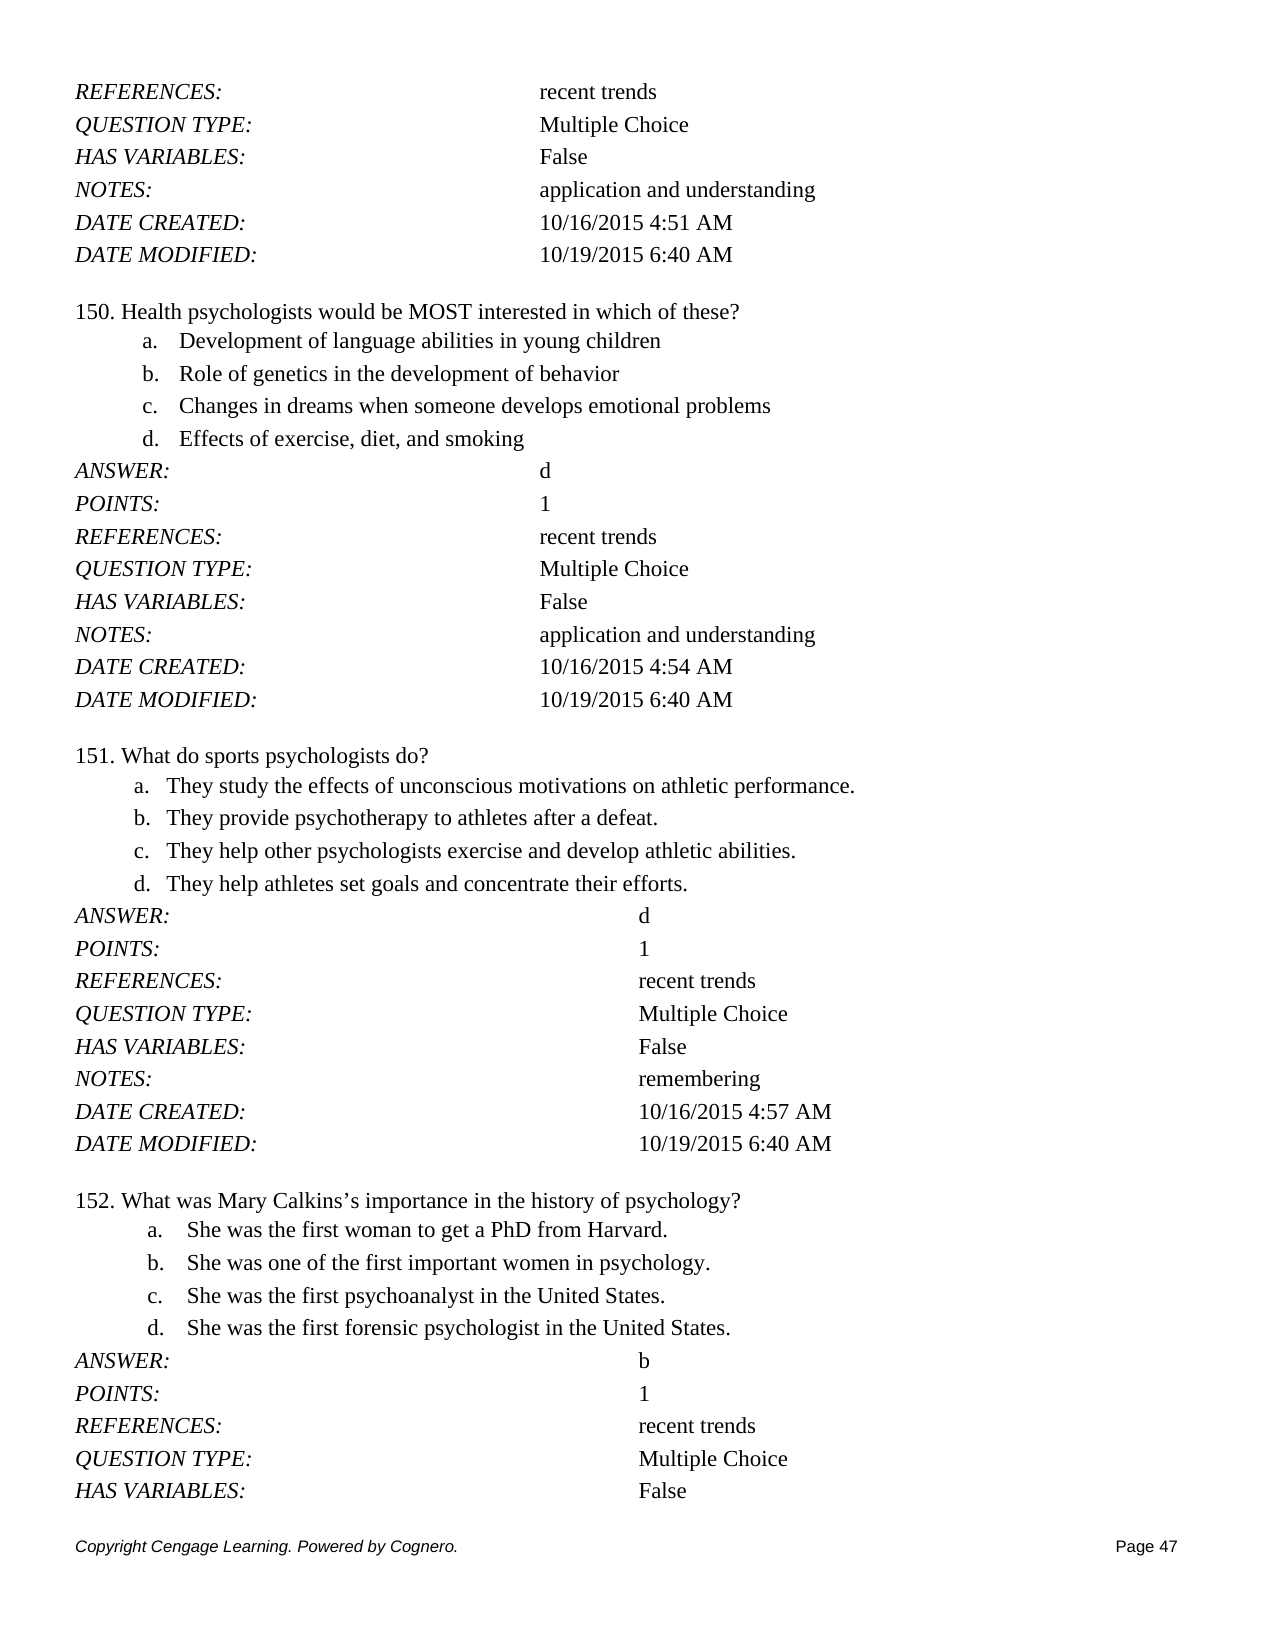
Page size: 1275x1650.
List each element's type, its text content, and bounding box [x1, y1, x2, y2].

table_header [75, 75, 1200, 271]
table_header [75, 1187, 1200, 1507]
table_header 151. ​What do sports psychologists do? [75, 743, 1200, 1160]
table_header 150. Health psychologists would be MOST interested in which of these?​ [75, 298, 1200, 715]
